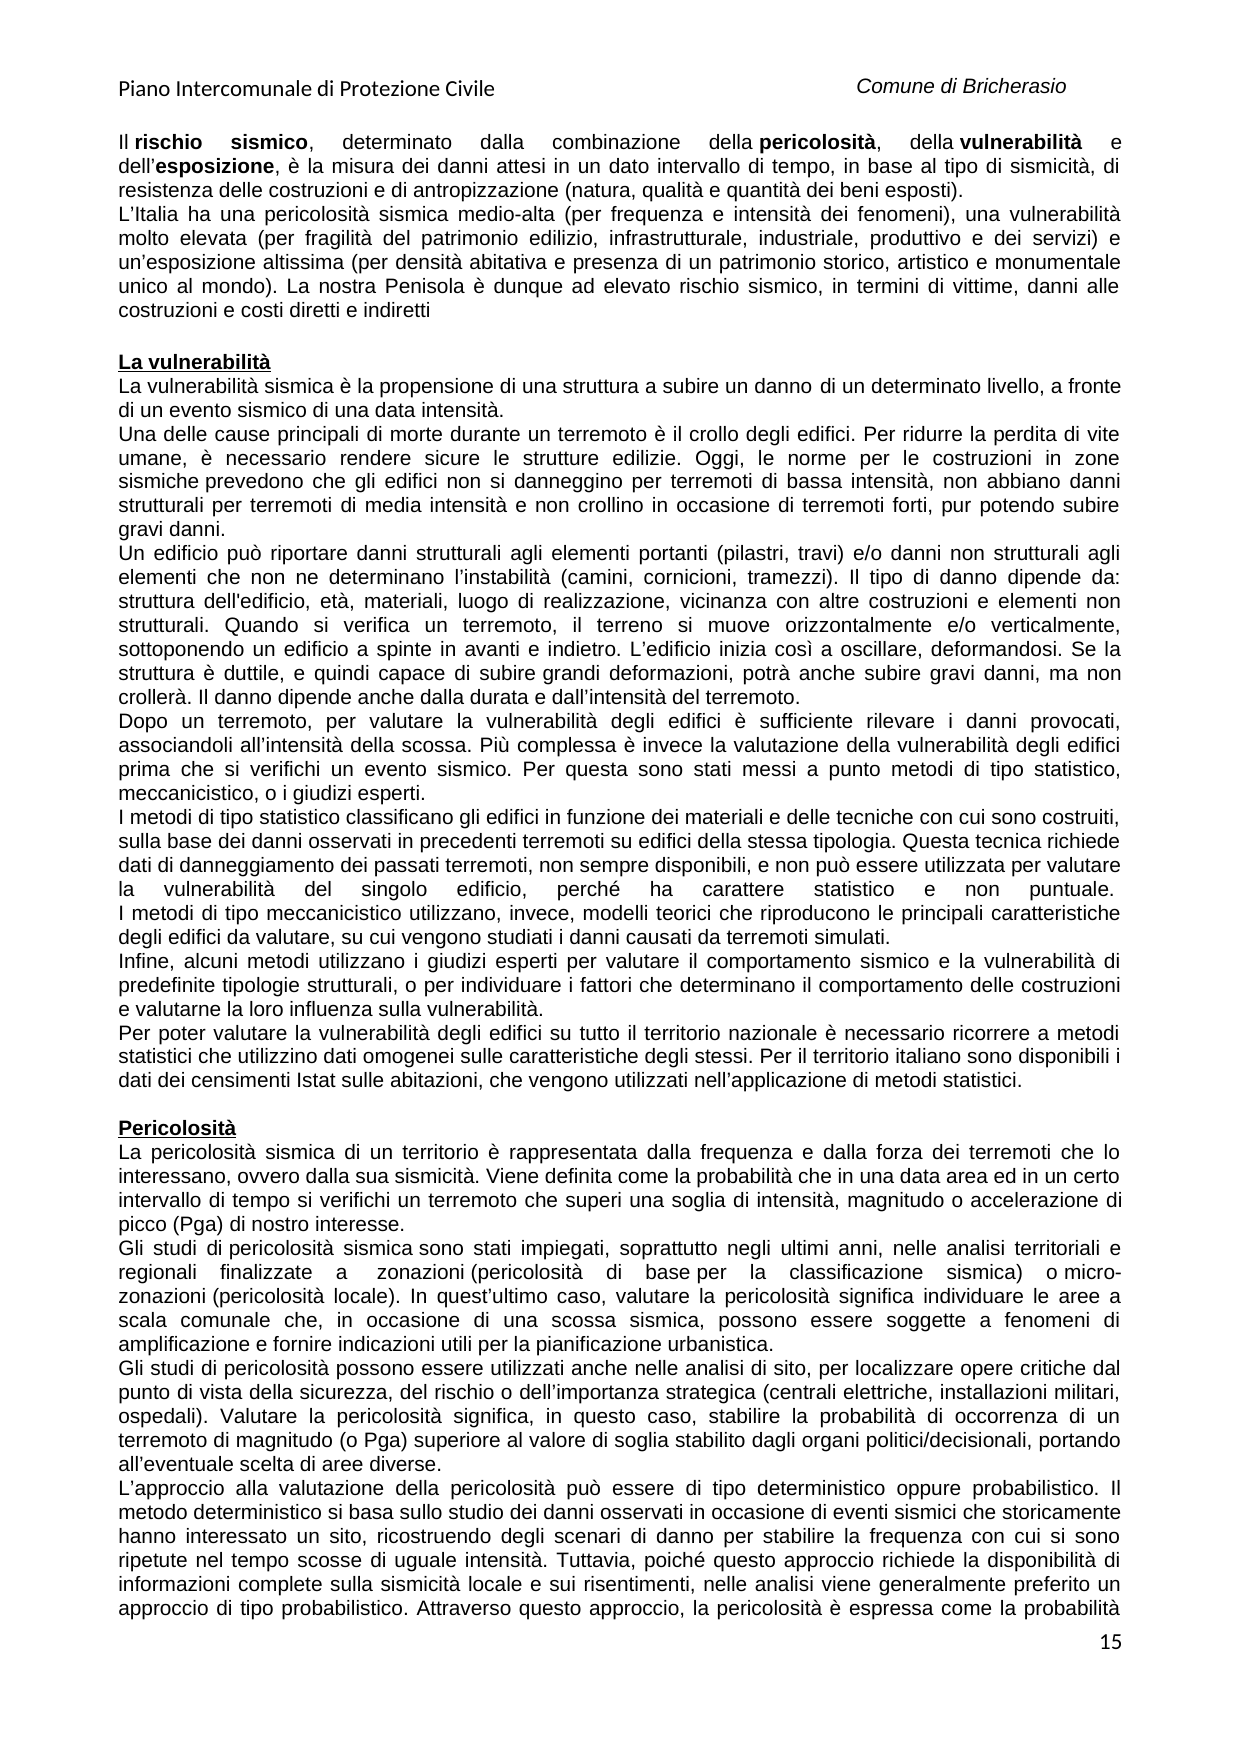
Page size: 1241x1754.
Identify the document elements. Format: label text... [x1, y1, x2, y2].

text La vulnerabilità [118, 349, 1122, 373]
text L’Italia ha una pericolosità sismica medio-alta (per frequenza e intensità dei fenomeni), una vulnerabilità molto elevata (per fragilità del patrimonio edilizio, infrastrutturale, industriale, produttivo e dei servizi) e un’esposizione altissima (per densità abitativa e presenza di un patrimonio storico, artistico e monumentale unico al mondo). La nostra Penisola è dunque ad elevato rischio sismico, in termini di vittime, danni alle costruzioni e costi diretti e indiretti [118, 202, 1122, 321]
text La pericolosità sismica di un territorio è rappresentata dalla frequenza e dalla forza dei terremoti che lo interessano, ovvero dalla sua sismicità. Viene definita come la probabilità che in una data area ed in un certo intervallo di tempo si verifichi un terremoto che superi una soglia di intensità, magnitudo o accelerazione di picco (Pga) di nostro interesse. [118, 1140, 1122, 1236]
text La vulnerabilità sismica è la propensione di una struttura a subire un danno di un determinato livello, a fronte di un evento sismico di una data intensità. [118, 373, 1122, 421]
text Una delle cause principali di morte durante un terremoto è il crollo degli edifici. Per ridurre la perdita di vite umane, è necessario rendere sicure le strutture edilizie. Oggi, le norme per le costruzioni in zone sismiche prevedono che gli edifici non si danneggino per terremoti di bassa intensità, non abbiano danni strutturali per terremoti di media intensità e non crollino in occasione di terremoti forti, pur potendo subire gravi danni. [118, 421, 1122, 541]
text Infine, alcuni metodi utilizzano i giudizi esperti per valutare il comportamento sismico e la vulnerabilità di predefinite tipologie strutturali, o per individuare i fattori che determinano il comportamento delle costruzioni e valutarne la loro influenza sulla vulnerabilità. [118, 948, 1122, 1020]
text Per poter valutare la vulnerabilità degli edifici su tutto il territorio nazionale è necessario ricorrere a metodi statistici che utilizzino dati omogenei sulle caratteristiche degli stessi. Per il territorio italiano sono disponibili i dati dei censimenti Istat sulle abitazioni, che vengono utilizzati nell’applicazione di metodi statistici. [118, 1020, 1122, 1092]
text Dopo un terremoto, per valutare la vulnerabilità degli edifici è sufficiente rilevare i danni provocati, associandoli all’intensità della scossa. Più complessa è invece la valutazione della vulnerabilità degli edifici prima che si verifichi un evento sismico. Per questa sono stati messi a punto metodi di tipo statistico, meccanicistico, o i giudizi esperti. [118, 709, 1122, 805]
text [118, 1476, 1122, 1619]
text Pericolosità [118, 1116, 1122, 1140]
text Un edificio può riportare danni strutturali agli elementi portanti (pilastri, travi) e/o danni non strutturali agli elementi che non ne determinano l’instabilità (camini, cornicioni, tramezzi). Il tipo di danno dipende da: struttura dell'edificio, età, materiali, luogo di realizzazione, vicinanza con altre costruzioni e elementi non strutturali. Quando si verifica un terremoto, il terreno si muove orizzontalmente e/o verticalmente, sottoponendo un edificio a spinte in avanti e indietro. L’edificio inizia così a oscillare, deformandosi. Se la struttura è duttile, e quindi capace di subire grandi deformazioni, potrà anche subire gravi danni, ma non crollerà. Il danno dipende anche dalla durata e dall’intensità del terremoto. [118, 541, 1122, 709]
text Gli studi di pericolosità sismica sono stati impiegati, soprattutto negli ultimi anni, nelle analisi territoriali e regionali finalizzate a zonazioni (pericolosità di base per la classificazione sismica) o micro-zonazioni (pericolosità locale). In quest’ultimo caso, valutare la pericolosità significa individuare le aree a scala comunale che, in occasione di una scossa sismica, possono essere soggette a fenomeni di amplificazione e fornire indicazioni utili per la pianificazione urbanistica. [118, 1236, 1122, 1356]
text Gli studi di pericolosità possono essere utilizzati anche nelle analisi di sito, per localizzare opere critiche dal punto di vista della sicurezza, del rischio o dell’importanza strategica (centrali elettriche, installazioni militari, ospedali). Valutare la pericolosità significa, in questo caso, stabilire la probabilità di occorrenza di un terremoto di magnitudo (o Pga) superiore al valore di soglia stabilito dagli organi politici/decisionali, portando all’eventuale scelta di aree diverse. [118, 1356, 1122, 1476]
text Il rischio sismico, determinato dalla combinazione della pericolosità, della vulnerabilità e dell’esposizione, è la misura dei danni attesi in un dato intervallo di tempo, in base al tipo di sismicità, di resistenza delle costruzioni e di antropizzazione (natura, qualità e quantità dei beni esposti). [118, 130, 1122, 202]
text I metodi di tipo statistico classificano gli edifici in funzione dei materiali e delle tecniche con cui sono costruiti, sulla base dei danni osservati in precedenti terremoti su edifici della stessa tipologia. Questa tecnica richiede dati di danneggiamento dei passati terremoti, non sempre disponibili, e non può essere utilizzata per valutare la vulnerabilità del singolo edificio, perché ha carattere statistico e non puntuale. I metodi di tipo meccanicistico utilizzano, invece, modelli teorici che riproducono le principali caratteristiche degli edifici da valutare, su cui vengono studiati i danni causati da terremoti simulati. [118, 805, 1122, 948]
